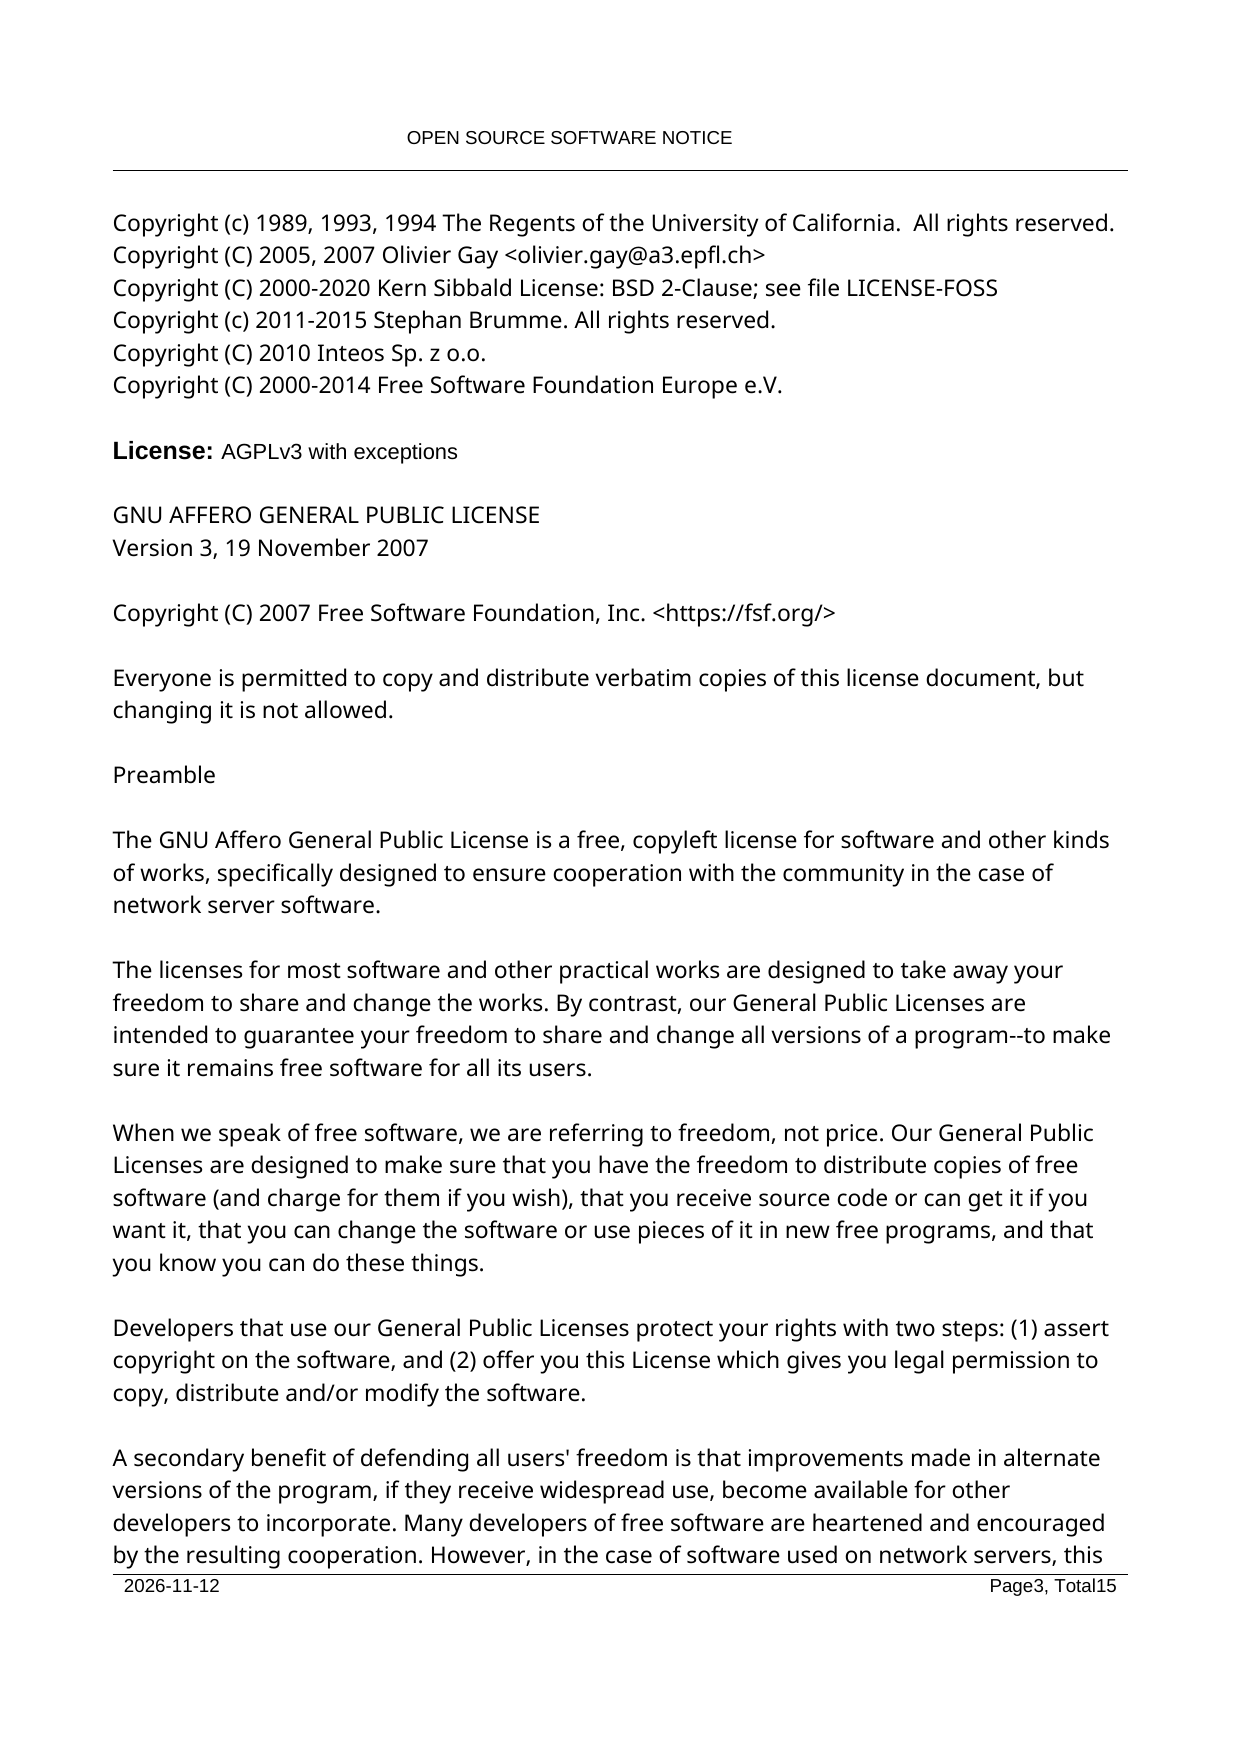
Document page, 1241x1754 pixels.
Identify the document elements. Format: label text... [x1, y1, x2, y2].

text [112, 206, 1128, 434]
text Developers that use our General Public Licenses protect your rights with two steps: (1) assert copyright on the software, and (2) offer you this License which gives you legal permission to copy, distribute and/or modify the software. [112, 1311, 1128, 1409]
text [112, 1441, 1128, 1571]
text The GNU Affero General Public License is a free, copyleft license for software and other kinds of works, specifically designed to ensure cooperation with the community in the case of network server software. [112, 824, 1128, 921]
text Copyright (C) 2007 Free Software Foundation, Inc. <https://fsf.org/> [112, 596, 1128, 629]
text Preamble [112, 759, 1128, 791]
text The licenses for most software and other practical works are designed to take away your freedom to share and change the works. By contrast, our General Public Licenses are intended to guarantee your freedom to share and change all versions of a program--to make sure it remains free software for all its users. [112, 954, 1128, 1084]
text GNU AFFERO GENERAL PUBLIC LICENSE [112, 499, 1128, 531]
text Version 3, 19 November 2007 [112, 531, 1128, 564]
text License: AGPLv3 with exceptions [112, 434, 1128, 466]
text When we speak of free software, we are referring to freedom, not price. Our General Public Licenses are designed to make sure that you have the freedom to distribute copies of free software (and charge for them if you wish), that you receive source code or can get it if you want it, that you can change the software or use pieces of it in new free programs, and that you know you can do these things. [112, 1116, 1128, 1279]
text Everyone is permitted to copy and distribute verbatim copies of this license document, but changing it is not allowed. [112, 661, 1128, 726]
